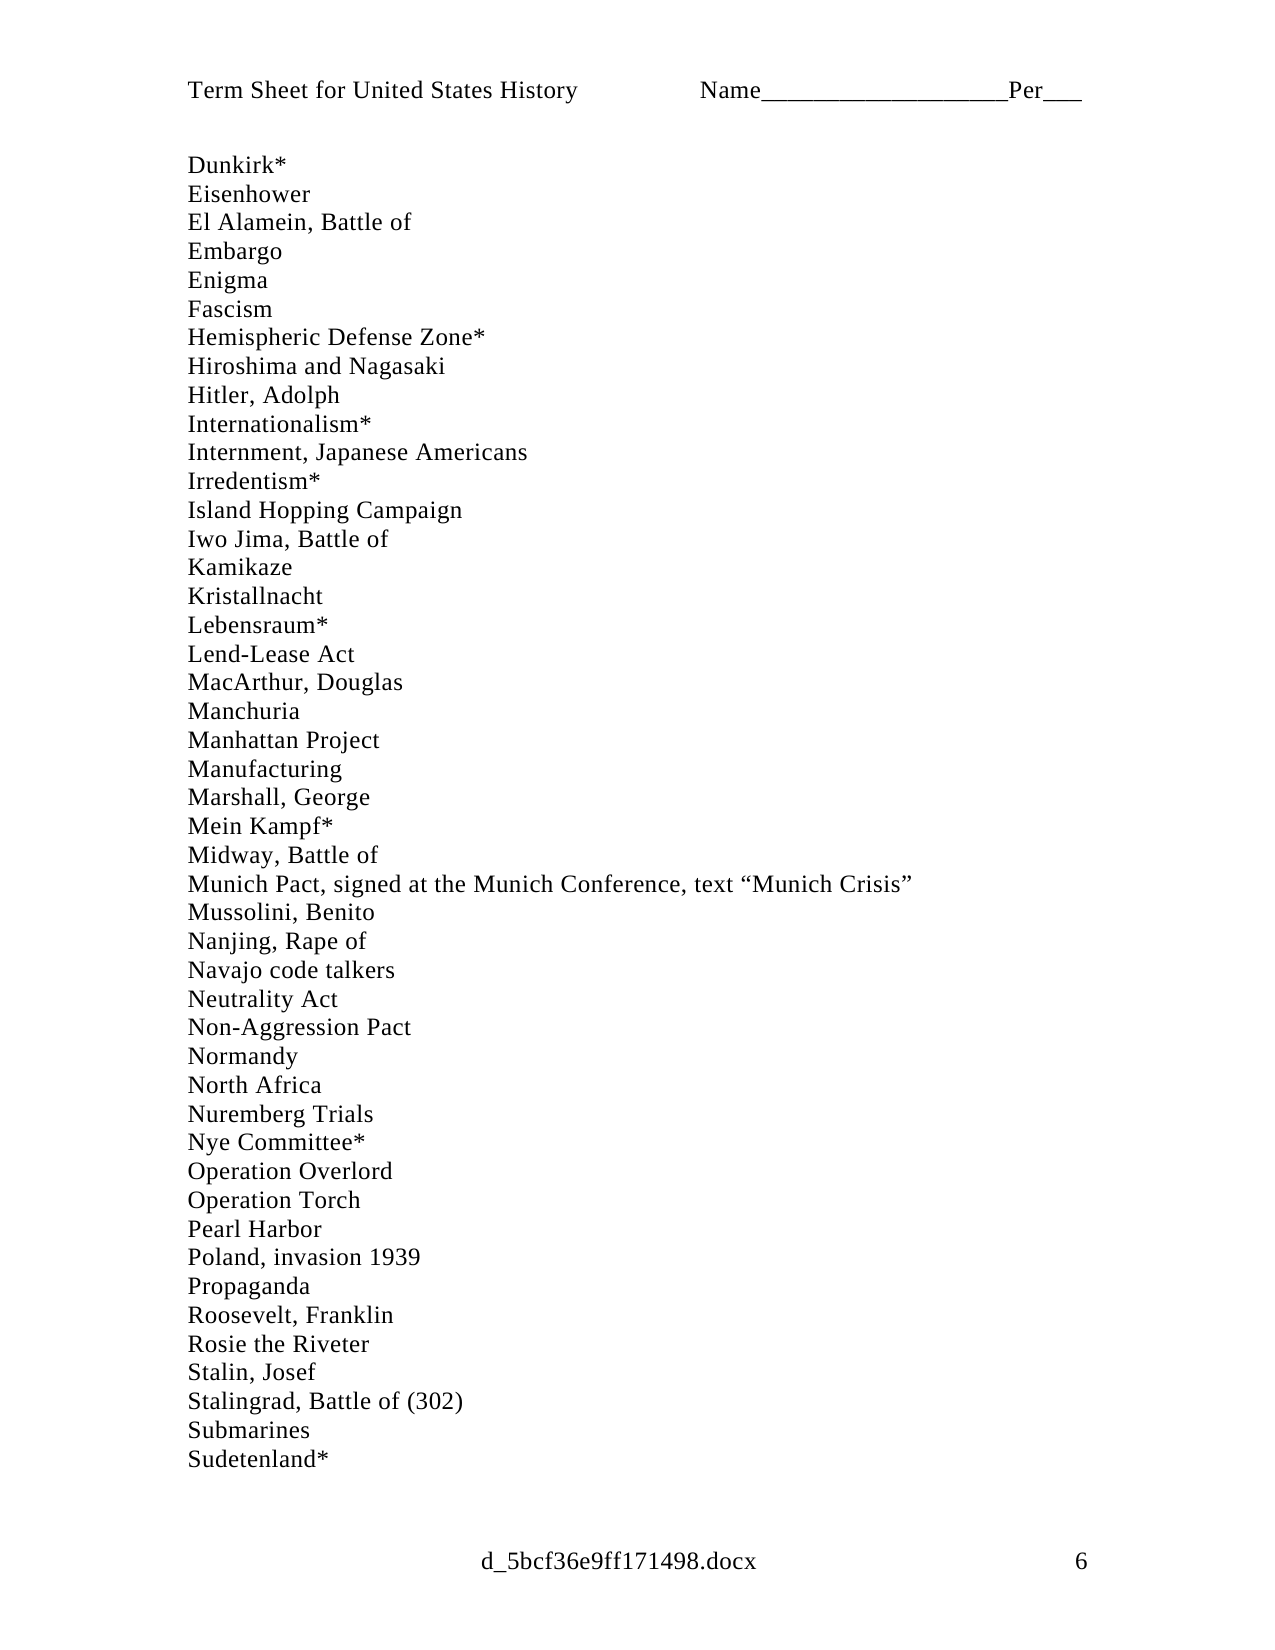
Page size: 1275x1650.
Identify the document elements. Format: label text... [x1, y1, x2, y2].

text Kristallnacht [187, 581, 1087, 610]
text Stalingrad, Battle of (302) [187, 1386, 1087, 1415]
text Fascism [187, 294, 1087, 322]
text Kamikaze [187, 552, 1087, 581]
text Rosie the Riveter [187, 1329, 1087, 1357]
text Neutrality Act [187, 984, 1087, 1012]
text North Africa [187, 1070, 1087, 1099]
text MacArthur, Douglas [187, 667, 1087, 696]
text Marshall, George [187, 782, 1087, 811]
text Operation Torch [187, 1185, 1087, 1214]
text Propaganda [187, 1271, 1087, 1300]
text Iwo Jima, Battle of [187, 524, 1087, 552]
text Normandy [187, 1041, 1087, 1070]
text Manufacturing [187, 754, 1087, 782]
text Hemispheric Defense Zone* [187, 322, 1087, 351]
text Embargo [187, 236, 1087, 265]
text Sudetenland* [187, 1444, 1087, 1472]
text Eisenhower [187, 179, 1087, 207]
text El Alamein, Battle of [187, 207, 1087, 236]
text Nanjing, Rape of [187, 926, 1087, 955]
text Lend-Lease Act [187, 639, 1087, 667]
text Nye Committee* [187, 1127, 1087, 1156]
text Midway, Battle of [187, 840, 1087, 869]
text Poland, invasion 1939 [187, 1242, 1087, 1271]
text Manhattan Project [187, 725, 1087, 754]
text Roosevelt, Franklin [187, 1300, 1087, 1329]
text Manchuria [187, 696, 1087, 725]
text Pearl Harbor [187, 1214, 1087, 1242]
text Enigma [187, 265, 1087, 294]
text Nuremberg Trials [187, 1099, 1087, 1127]
text Island Hopping Campaign [187, 495, 1087, 524]
text Mein Kampf* [187, 811, 1087, 840]
text Irredentism* [187, 466, 1087, 495]
text Hitler, Adolph [187, 380, 1087, 409]
text Lebensraum* [187, 610, 1087, 639]
text Non-Aggression Pact [187, 1012, 1087, 1041]
text Dunkirk* [187, 150, 1087, 179]
text Mussolini, Benito [187, 897, 1087, 926]
text Operation Overlord [187, 1156, 1087, 1185]
text Hiroshima and Nagasaki [187, 351, 1087, 380]
text Munich Pact, signed at the Munich Conference, text “Munich Crisis” [187, 869, 1087, 897]
text Internment, Japanese Americans [187, 437, 1087, 466]
text Navajo code talkers [187, 955, 1087, 984]
text Submarines [187, 1415, 1087, 1444]
text Stalin, Josef [187, 1357, 1087, 1386]
text Internationalism* [187, 409, 1087, 437]
